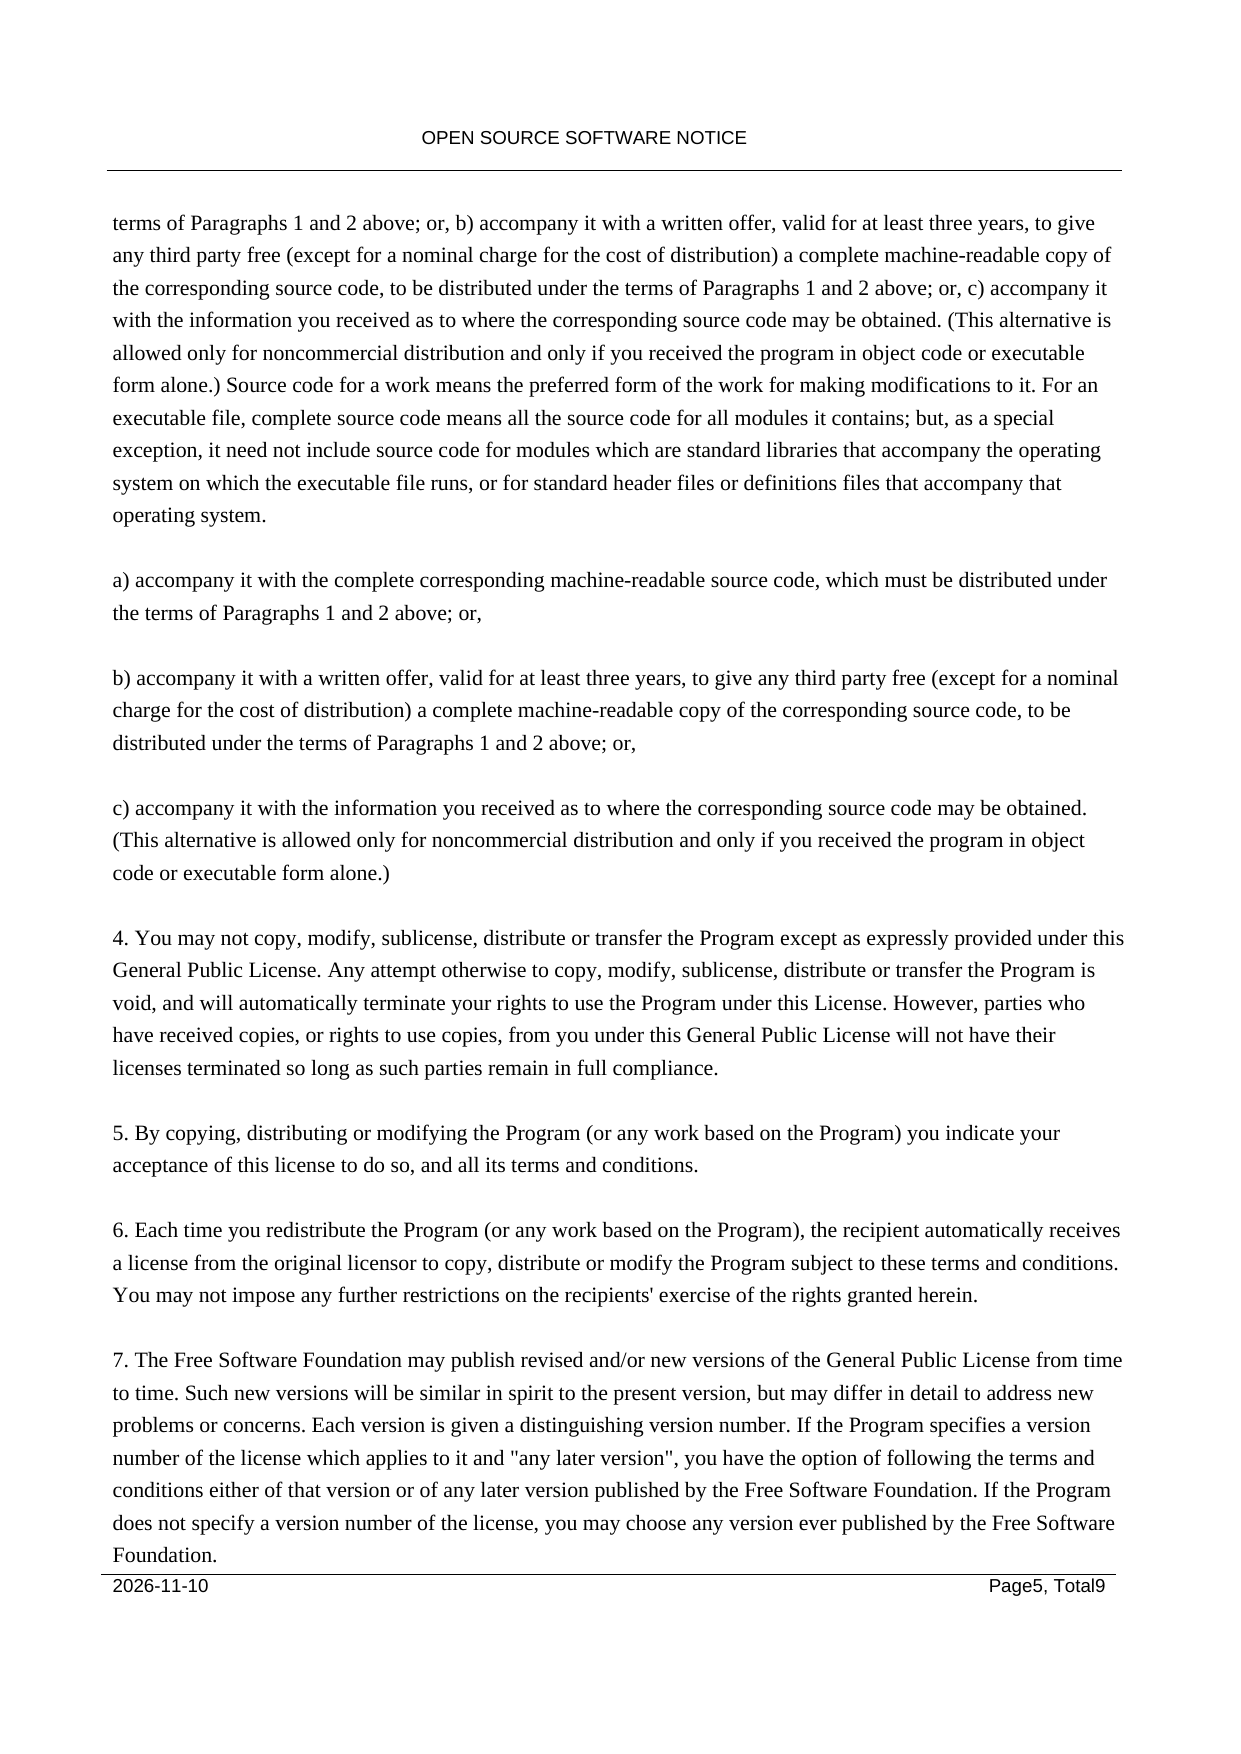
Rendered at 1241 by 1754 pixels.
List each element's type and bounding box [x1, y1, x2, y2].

text [112, 206, 1128, 1571]
